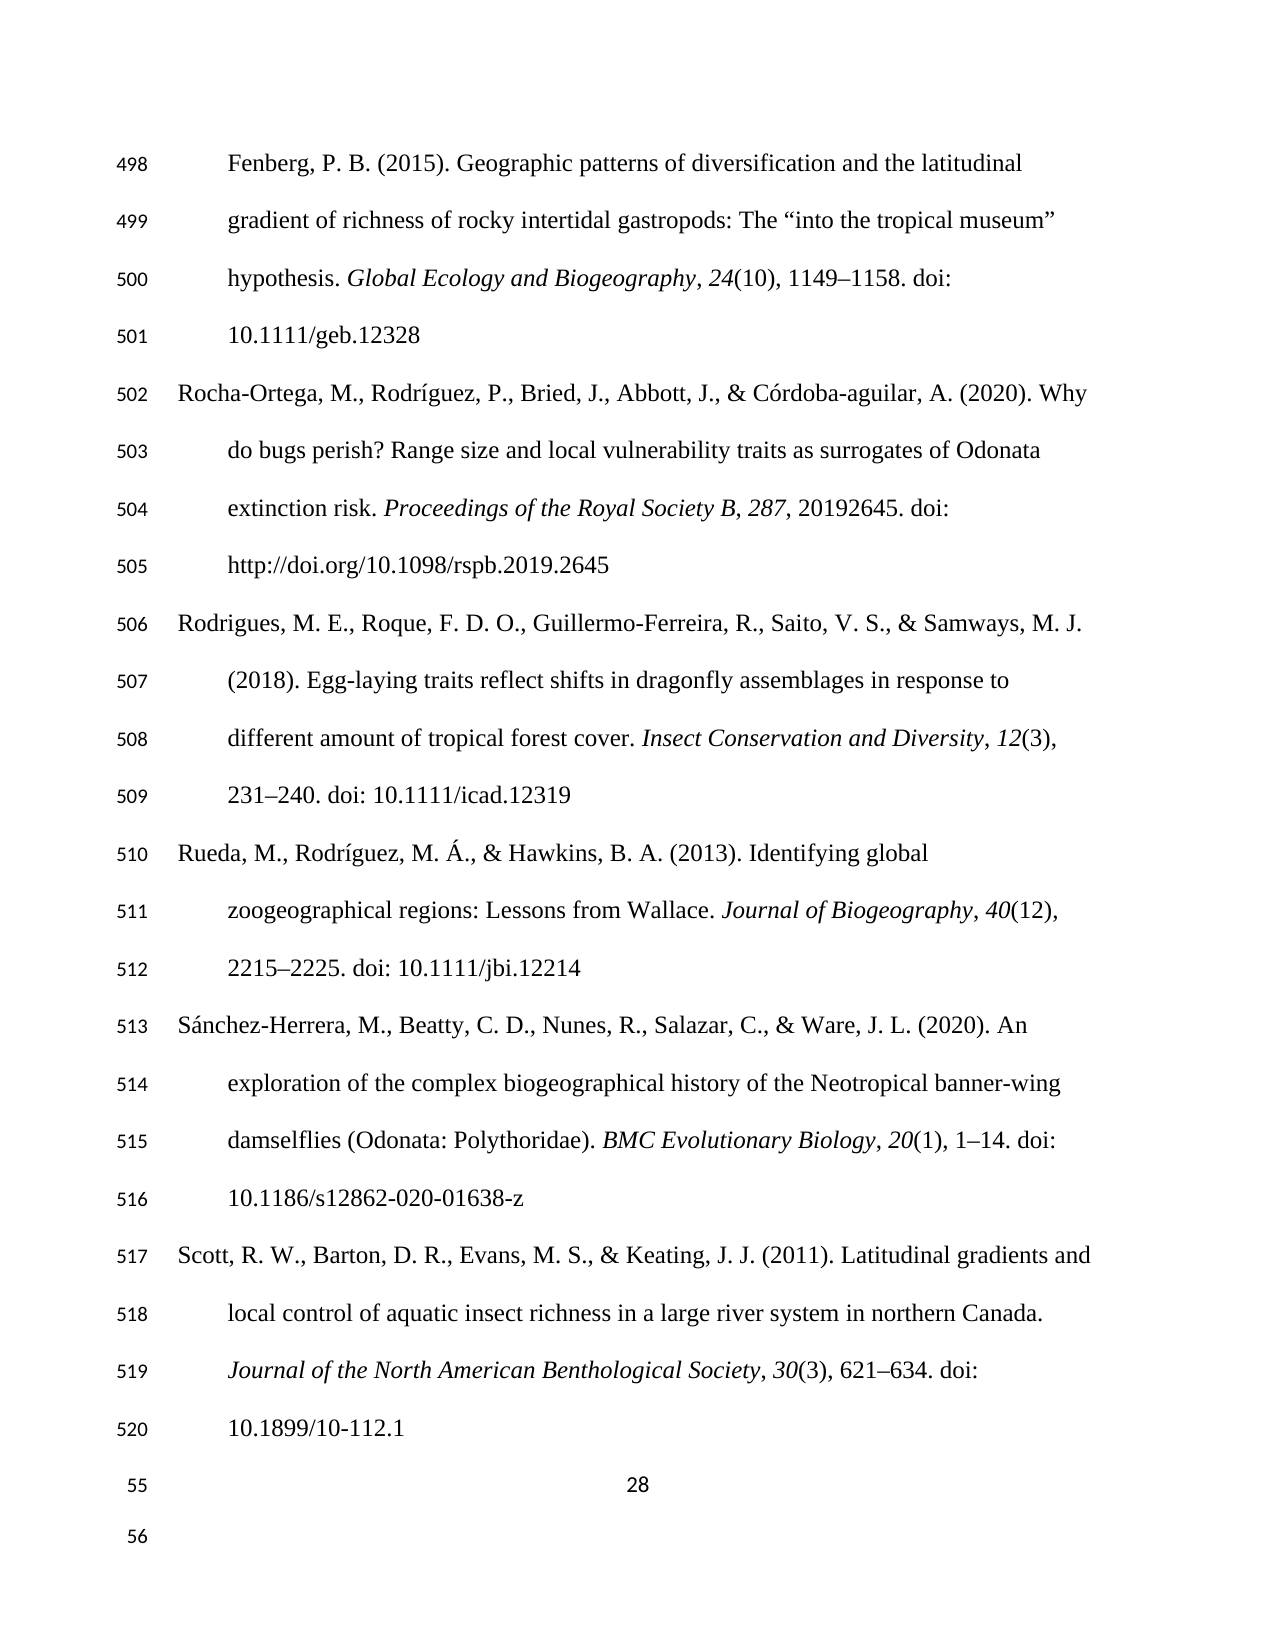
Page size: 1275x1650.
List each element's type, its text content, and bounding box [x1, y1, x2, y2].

text Rocha-Ortega, M., Rodríguez, P., Bried, J., Abbott, J., & Córdoba-aguilar, A. (2020). Why do bugs perish? Range size and local vulnerability traits as surrogates of Odonata extinction risk. Proceedings of the Royal Society B, 287, 20192645. doi: http://doi.org/10.1098/rspb.2019.2645 [177, 378, 1098, 579]
text Sánchez-Herrera, M., Beatty, C. D., Nunes, R., Salazar, C., & Ware, J. L. (2020). An exploration of the complex biogeographical history of the Neotropical banner-wing damselflies (Odonata: Polythoridae). BMC Evolutionary Biology, 20(1), 1–14. doi: 10.1186/s12862-020-01638-z [177, 1010, 1098, 1211]
text Rueda, M., Rodríguez, M. Á., & Hawkins, B. A. (2013). Identifying global zoogeographical regions: Lessons from Wallace. Journal of Biogeography, 40(12), 2215–2225. doi: 10.1111/jbi.12214 [177, 838, 1098, 981]
text Rodrigues, M. E., Roque, F. D. O., Guillermo-Ferreira, R., Saito, V. S., & Samways, M. J. (2018). Egg-laying traits reflect shifts in dragonfly assemblages in response to different amount of tropical forest cover. Insect Conservation and Diversity, 12(3), 231–240. doi: 10.1111/icad.12319 [177, 608, 1098, 809]
text Scott, R. W., Barton, D. R., Evans, M. S., & Keating, J. J. (2011). Latitudinal gradients and local control of aquatic insect richness in a large river system in northern Canada. Journal of the North American Benthological Society, 30(3), 621–634. doi: 10.1899/10-112.1 [177, 1240, 1098, 1441]
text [177, 148, 1098, 349]
